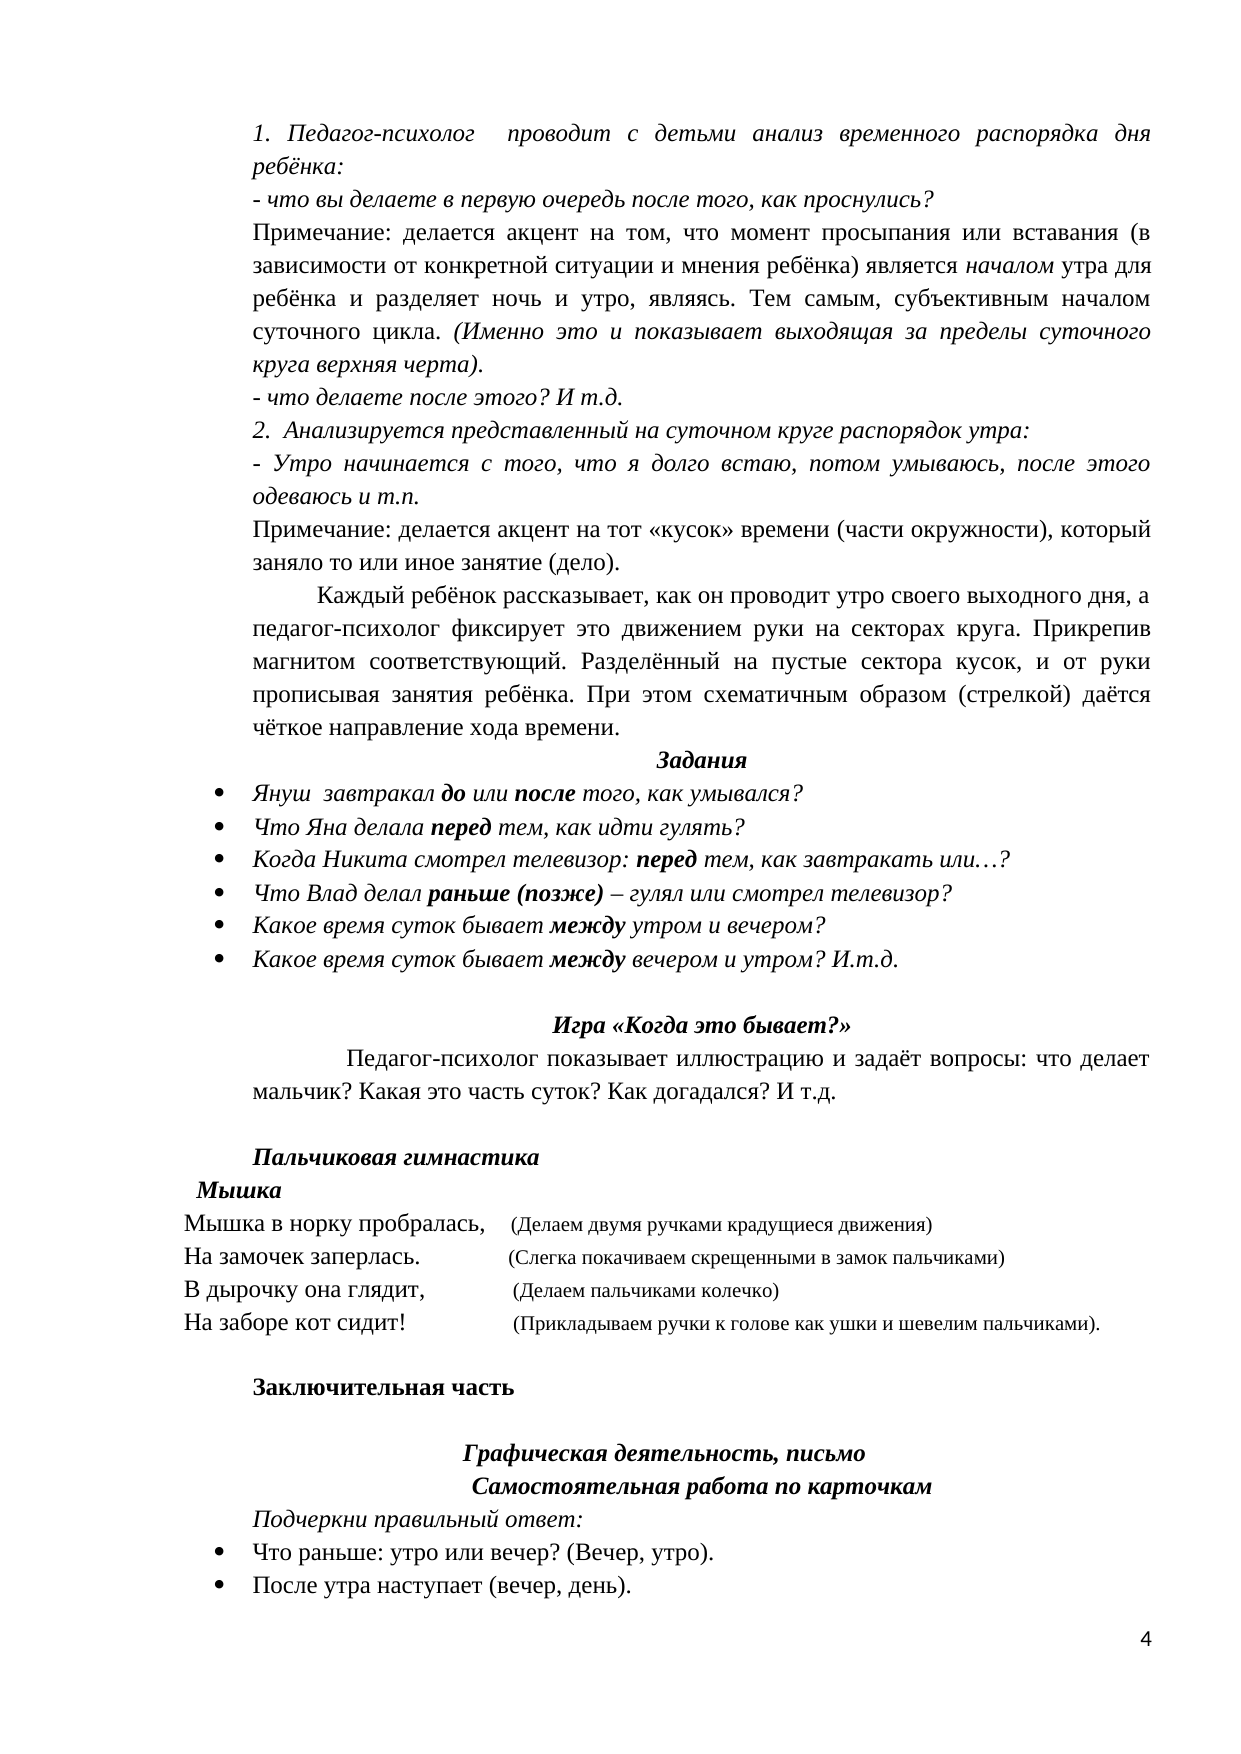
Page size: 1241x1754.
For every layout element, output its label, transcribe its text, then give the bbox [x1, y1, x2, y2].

list Что Яна делала перед тем, как идти гулять? [215, 812, 1152, 840]
list Примечание: делается акцент на том, что момент просыпания или вставания (в зависимости от конкретной ситуации и мнения ребёнка) является началом утра для ребёнка и разделяет ночь и утро, являясь. Тем самым, субъективным началом суточного цикла. (Именно это и показывает выходящая за пределы суточного круга верхняя черта). [252, 217, 1152, 378]
list Педагог-психолог показывает иллюстрацию и задаёт вопросы: что делает мальчик? Какая это часть суток? Как догадался? И т.д. [252, 1043, 1152, 1104]
list 1. Педагог-психолог проводит с детьми анализ временного распорядка дня ребёнка: [252, 118, 1152, 180]
text Графическая деятельность, письмо [177, 1438, 1152, 1467]
list 2. Анализируется представленный на суточном круге распорядок утра: [252, 415, 1152, 444]
list Подчеркни правильный ответ: [252, 1504, 1152, 1533]
text В дырочку она глядит, (Делаем пальчиками колечко) [177, 1274, 1152, 1303]
list - что вы делаете в первую очередь после того, как проснулись? [252, 184, 1152, 213]
list Задания [252, 746, 1152, 774]
list - что делаете после этого? И т.д. [252, 382, 1152, 411]
list Пальчиковая гимнастика [252, 1142, 1152, 1171]
list Какое время суток бывает между вечером и утром? И.т.д. [215, 944, 1152, 972]
list Что Влад делал раньше (позже) – гулял или смотрел телевизор? [215, 878, 1152, 906]
text Мышка [177, 1175, 1152, 1203]
list Каждый ребёнок рассказывает, как он проводит утро своего выходного дня, а педагог-психолог фиксирует это движением руки на секторах круга. Прикрепив магнитом соответствующий. Разделённый на пустые сектора кусок, и от руки прописывая занятия ребёнка. При этом схематичным образом (стрелкой) даётся чёткое направление хода времени. [252, 580, 1152, 741]
list Когда Никита смотрел телевизор: перед тем, как завтракать или…? [215, 844, 1152, 873]
list Заключительная часть [252, 1372, 1152, 1401]
list После утра наступает (вечер, день). [215, 1570, 1152, 1599]
text На заборе кот сидит! (Прикладываем ручки к голове как ушки и шевелим пальчиками). [177, 1307, 1152, 1336]
list Какое время суток бывает между утром и вечером? [215, 911, 1152, 939]
text На замочек заперлась. (Слегка покачиваем скрещенными в замок пальчиками) [177, 1241, 1152, 1269]
text Мышка в норку пробралась, (Делаем двумя ручками крадущиеся движения) [177, 1208, 1152, 1237]
list Самостоятельная работа по карточкам [252, 1471, 1152, 1500]
list Что раньше: утро или вечер? (Вечер, утро). [215, 1537, 1152, 1566]
list - Утро начинается с того, что я долго встаю, потом умываюсь, после этого одеваюсь и т.п. [252, 448, 1152, 510]
list Примечание: делается акцент на тот «кусок» времени (части окружности), который заняло то или иное занятие (дело). [252, 514, 1152, 576]
list Януш завтракал до или после того, как умывался? [215, 778, 1152, 807]
list Игра «Когда это бывает?» [252, 1010, 1152, 1038]
